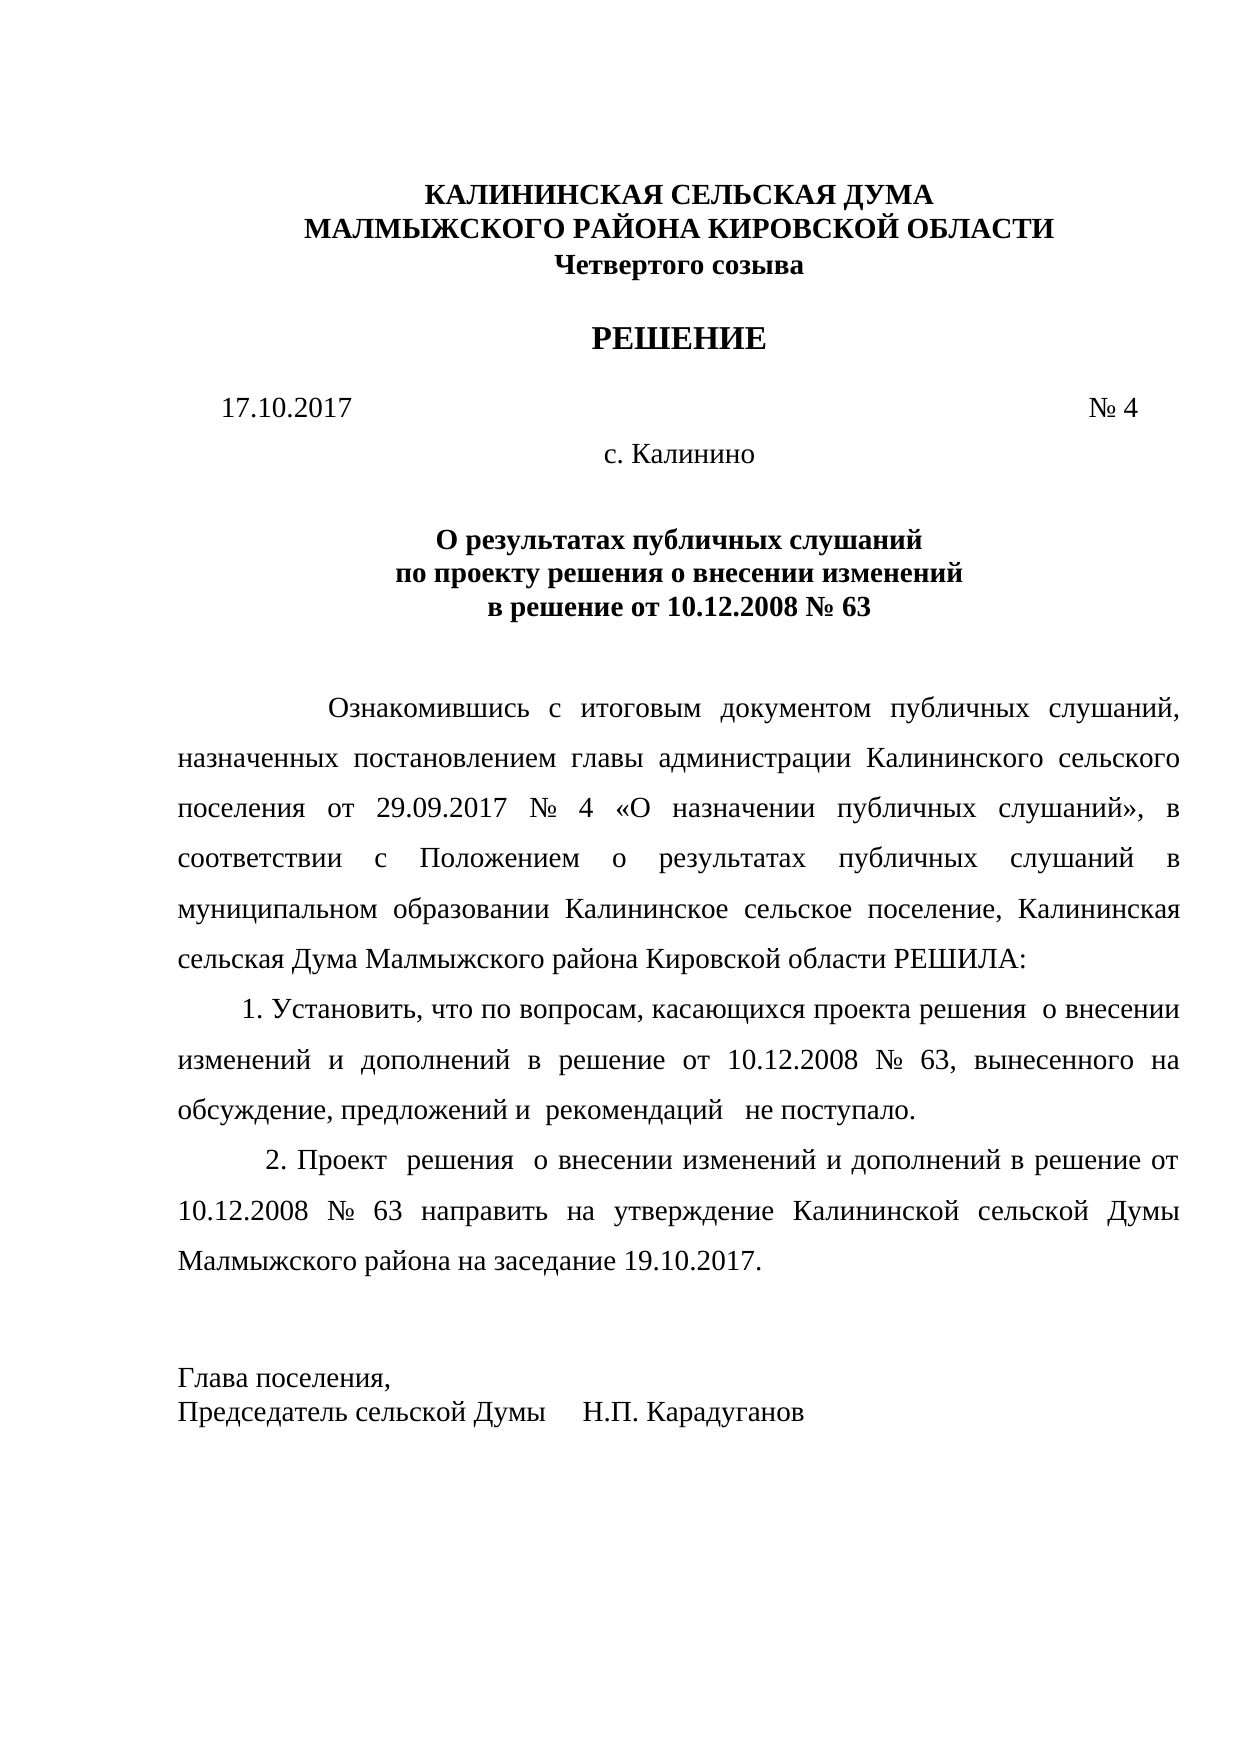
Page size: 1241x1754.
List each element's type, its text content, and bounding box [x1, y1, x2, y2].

text Глава поселения, [177, 1361, 1181, 1394]
text Ознакомившись с итоговым документом публичных слушаний, назначенных постановлением главы администрации Калининского сельского поселения от 29.09.2017 № 4 «О назначении публичных слушаний», в соответствии с Положением о результатах публичных слушаний в муниципальном образовании Калининское сельское поселение, Калининская сельская Дума Малмыжского района Кировской области РЕШИЛА: [177, 690, 1181, 975]
text О результатах публичных слушаний [177, 522, 1181, 556]
text КАЛИНИНСКАЯ СЕЛЬСКАЯ ДУМА [177, 177, 1181, 211]
text по проекту решения о внесении изменений [177, 556, 1181, 589]
text 2. Проект решения о внесении изменений и дополнений в решение от 10.12.2008 № 63 направить на утверждение Калининской сельской Думы Малмыжского района на заседание 19.10.2017. [177, 1142, 1181, 1277]
list 1. Установить, что по вопросам, касающихся проекта решения о внесении изменений и дополнений в решение от 10.12.2008 № 63, вынесенного на обсуждение, предложений и рекомендаций не поступало. [177, 992, 1181, 1126]
text РЕШЕНИЕ [177, 319, 1181, 357]
text с. Калинино [177, 424, 1181, 474]
text в решение от 10.12.2008 № 63 [177, 589, 1181, 623]
text Председатель сельской Думы Н.П. Карадуганов [177, 1394, 1181, 1428]
text МАЛМЫЖСКОГО РАЙОНА КИРОВСКОЙ ОБЛАСТИ [177, 211, 1181, 244]
text Четвертого созыва [177, 244, 1181, 282]
text 17.10.2017 № 4 [177, 390, 1181, 424]
